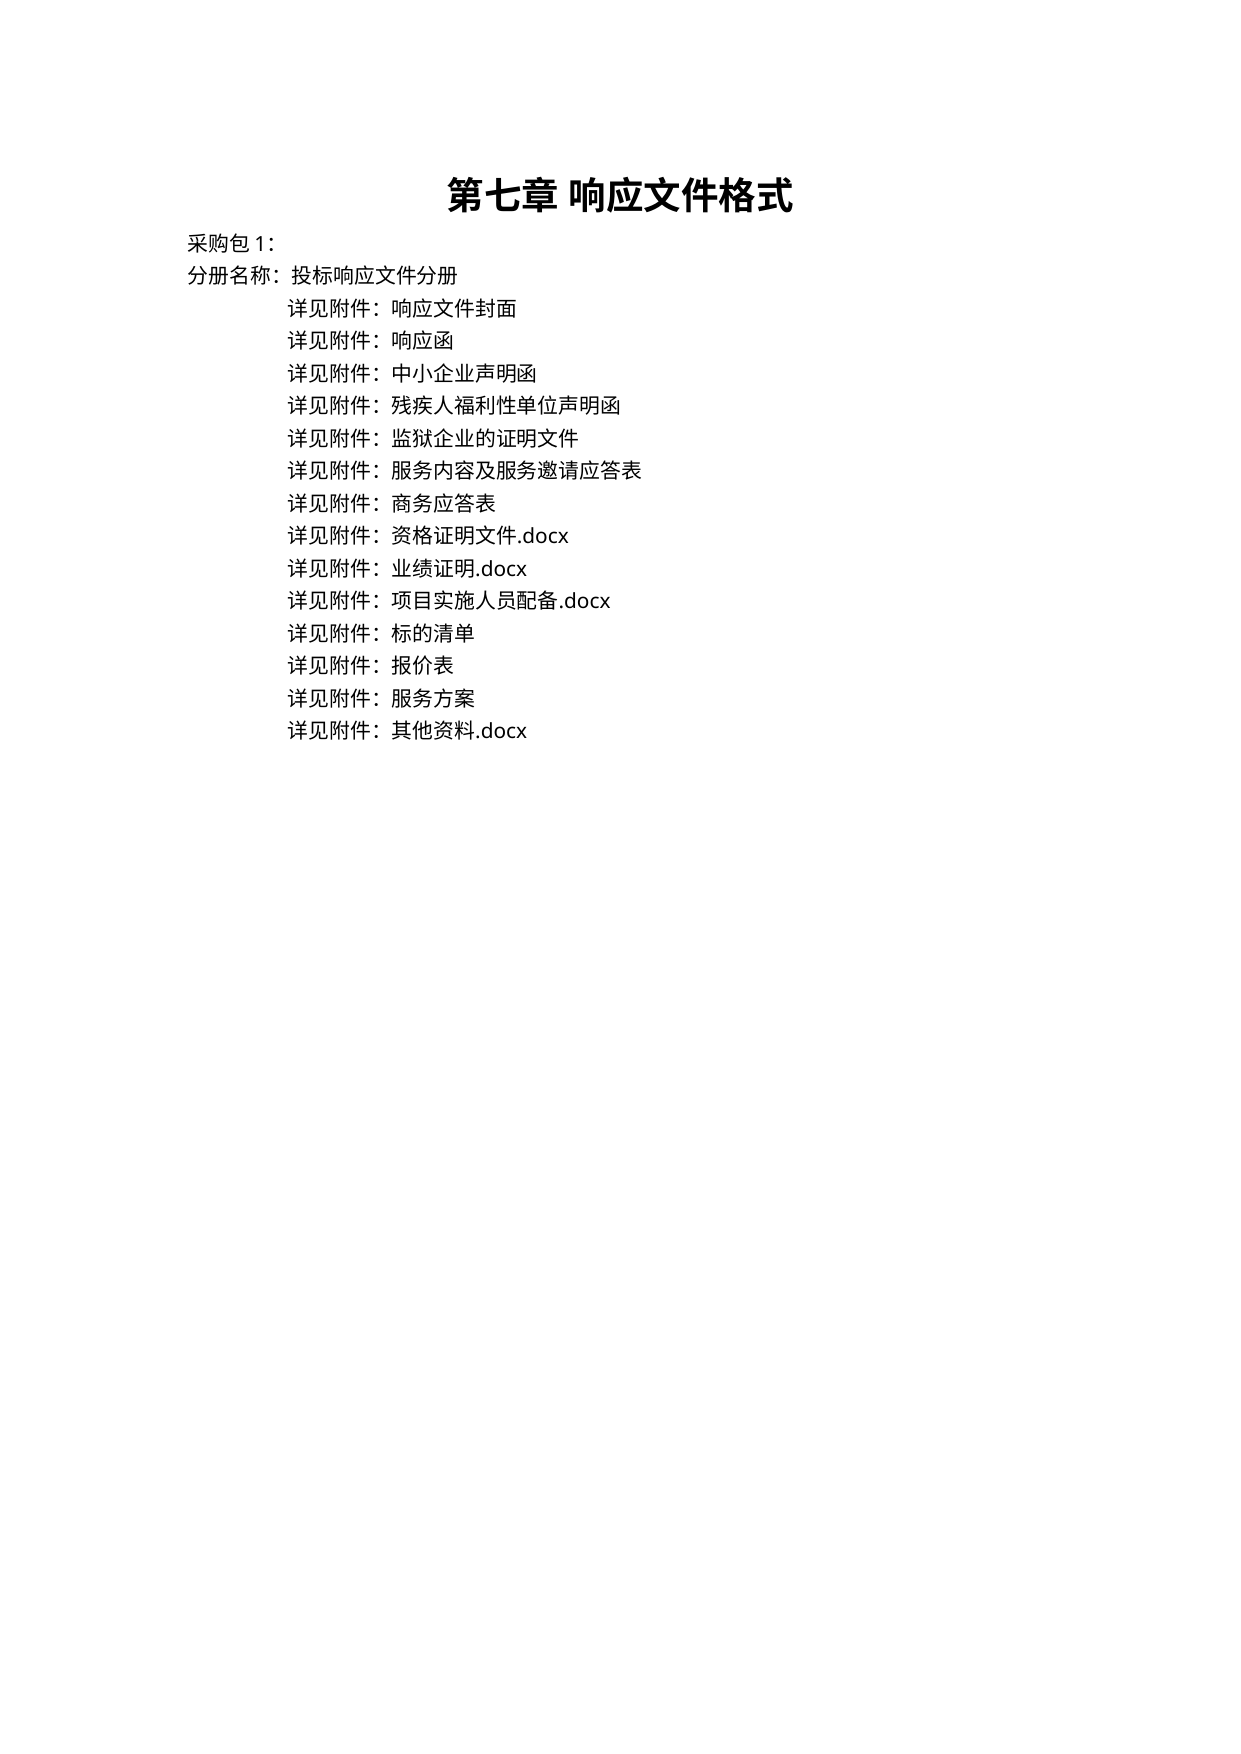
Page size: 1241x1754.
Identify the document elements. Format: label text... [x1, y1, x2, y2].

text 详见附件：标的清单 [187, 617, 1053, 649]
text 详见附件：响应函 [187, 324, 1053, 357]
text 详见附件：项目实施人员配备.docx [187, 584, 1053, 617]
text 详见附件：商务应答表 [187, 487, 1053, 519]
text 采购包1： [187, 227, 1053, 259]
text 详见附件：资格证明文件.docx [187, 519, 1053, 552]
text 分册名称：投标响应文件分册 [187, 259, 1053, 292]
text 详见附件：服务方案 [187, 682, 1053, 714]
text 详见附件：报价表 [187, 649, 1053, 682]
text 详见附件：服务内容及服务邀请应答表 [187, 454, 1053, 487]
text 详见附件：中小企业声明函 [187, 357, 1053, 389]
text 详见附件：其他资料.docx [187, 714, 1053, 747]
text 详见附件：监狱企业的证明文件 [187, 422, 1053, 454]
text 详见附件：响应文件封面 [187, 292, 1053, 324]
text 详见附件：业绩证明.docx [187, 552, 1053, 584]
text 第七章 响应文件格式 [187, 162, 1053, 227]
text 详见附件：残疾人福利性单位声明函 [187, 389, 1053, 422]
